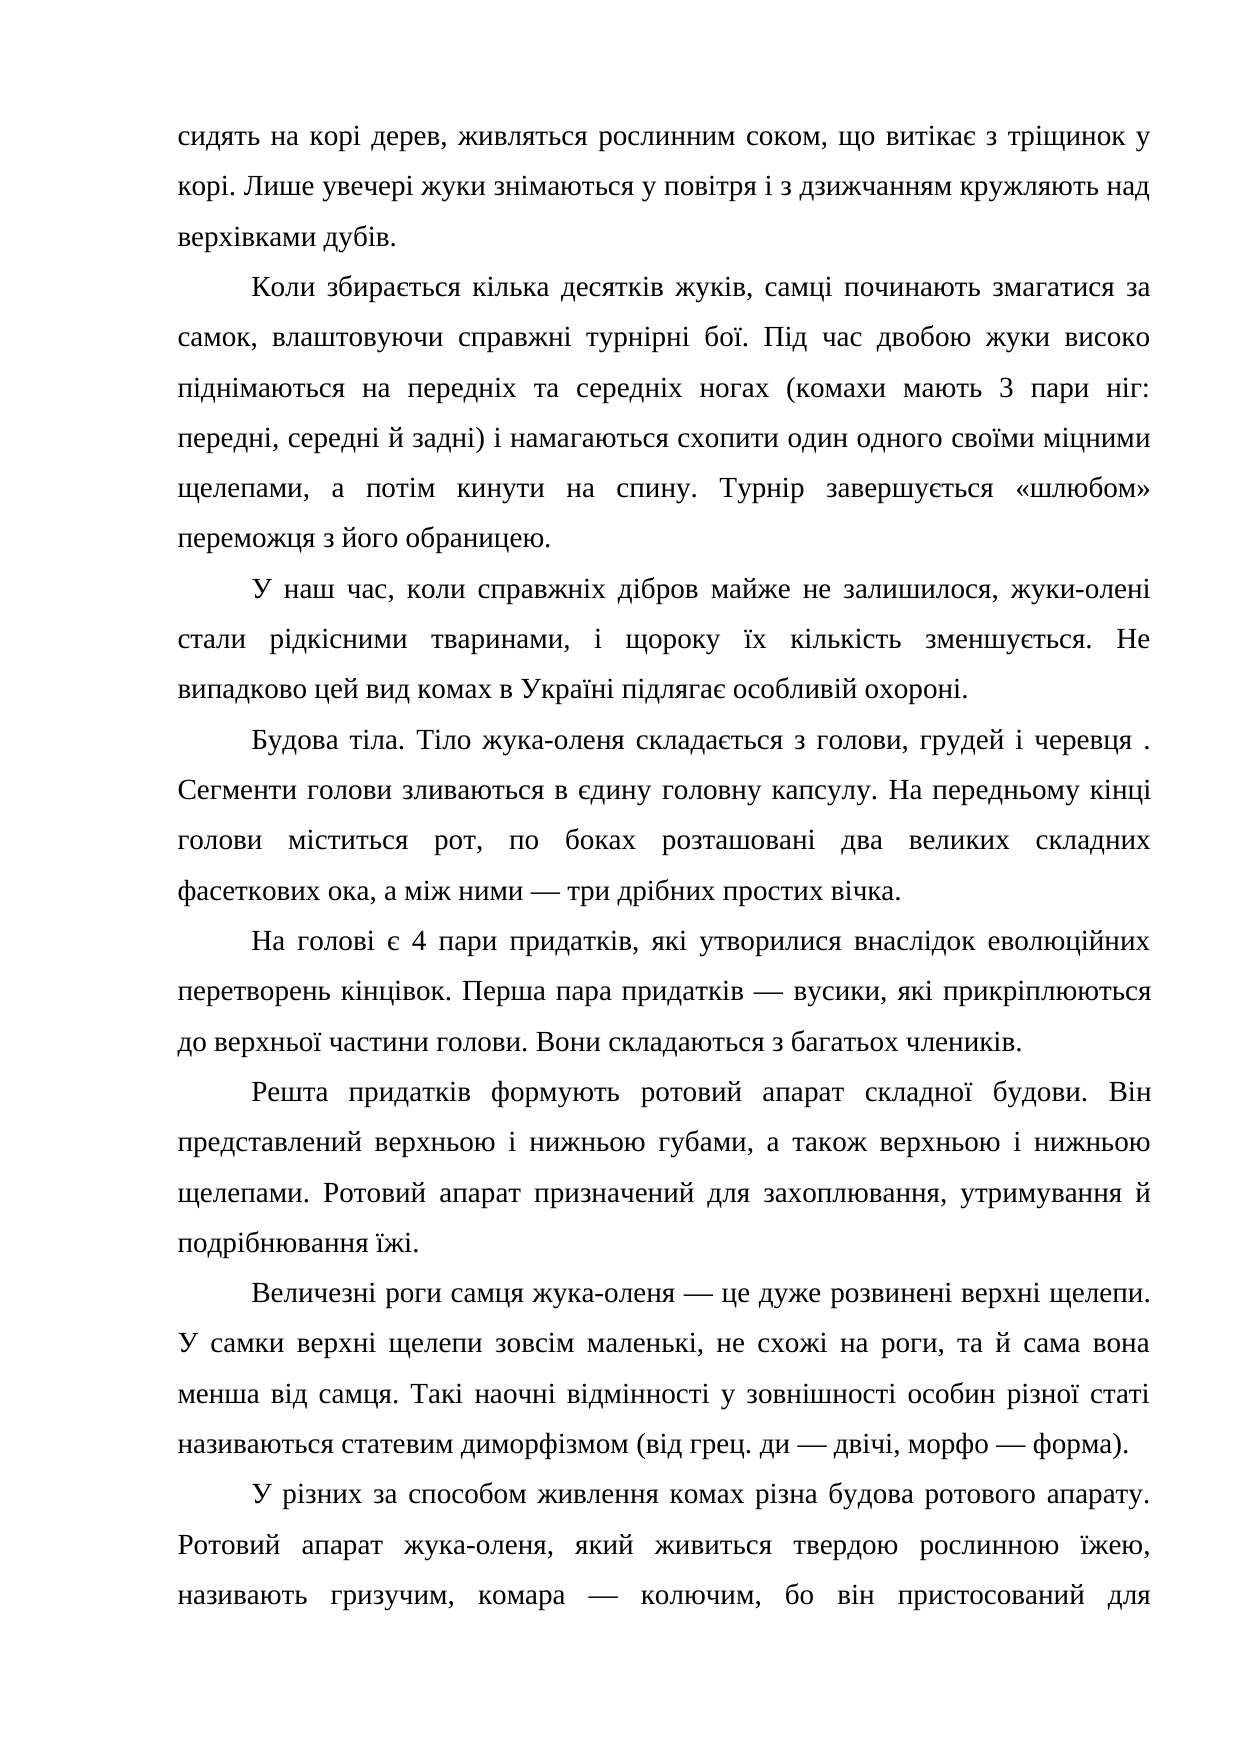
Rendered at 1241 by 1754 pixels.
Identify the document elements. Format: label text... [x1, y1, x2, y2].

text Коли збирається кілька десятків жуків, самці починають змагатися за самок, влаштовуючи справжні турнірні бої. Під час двобою жуки високо піднімаються на передніх та середніх ногах (комахи мають 3 пари ніг: передні, середні й задні) і намагаються схопити один одного своїми міцними щелепами, а потім кинути на спину. Турнір завершується «шлюбом» переможця з його обраницею. [177, 269, 1152, 554]
text У наш час, коли справжніх дібров майже не залишилося, жуки-олені стали рідкісними тваринами, і щороку їх кількість зменшується. Не випадково цей вид комах в Україні підлягає особливій охороні. [177, 571, 1152, 705]
text Будова тіла. Тіло жука-оленя складається з голови, грудей і черевця . Сегменти голови зливаються в єдину головну капсулу. На передньому кінці голови міститься рот, по боках розташовані два великих складних фасеткових ока, а між ними — три дрібних простих вічка. [177, 722, 1152, 906]
text Решта придатків формують ротовий апарат складної будови. Він представлений верхньою і нижньою губами, а також верхньою і нижньою щелепами. Ротовий апарат призначений для захоплювання, утримування й подрібнювання їжі. [177, 1074, 1152, 1258]
text Величезні роги самця жука-оленя — це дуже розвинені верхні щелепи. У самки верхні щелепи зовсім маленькі, не схожі на роги, та й сама вона менша від самця. Такі наочні відмінності у зовнішності особин різної статі називаються статевим диморфізмом (від грец. ди — двічі, морфо — форма). [177, 1275, 1152, 1460]
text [177, 118, 1152, 252]
text На голові є 4 пари придатків, які утворилися внаслідок еволюційних перетворень кінцівок. Перша пара придатків — вусики, які прикріплюються до верхньої частини голови. Вони складаються з багатьох члеників. [177, 923, 1152, 1057]
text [177, 1477, 1152, 1611]
